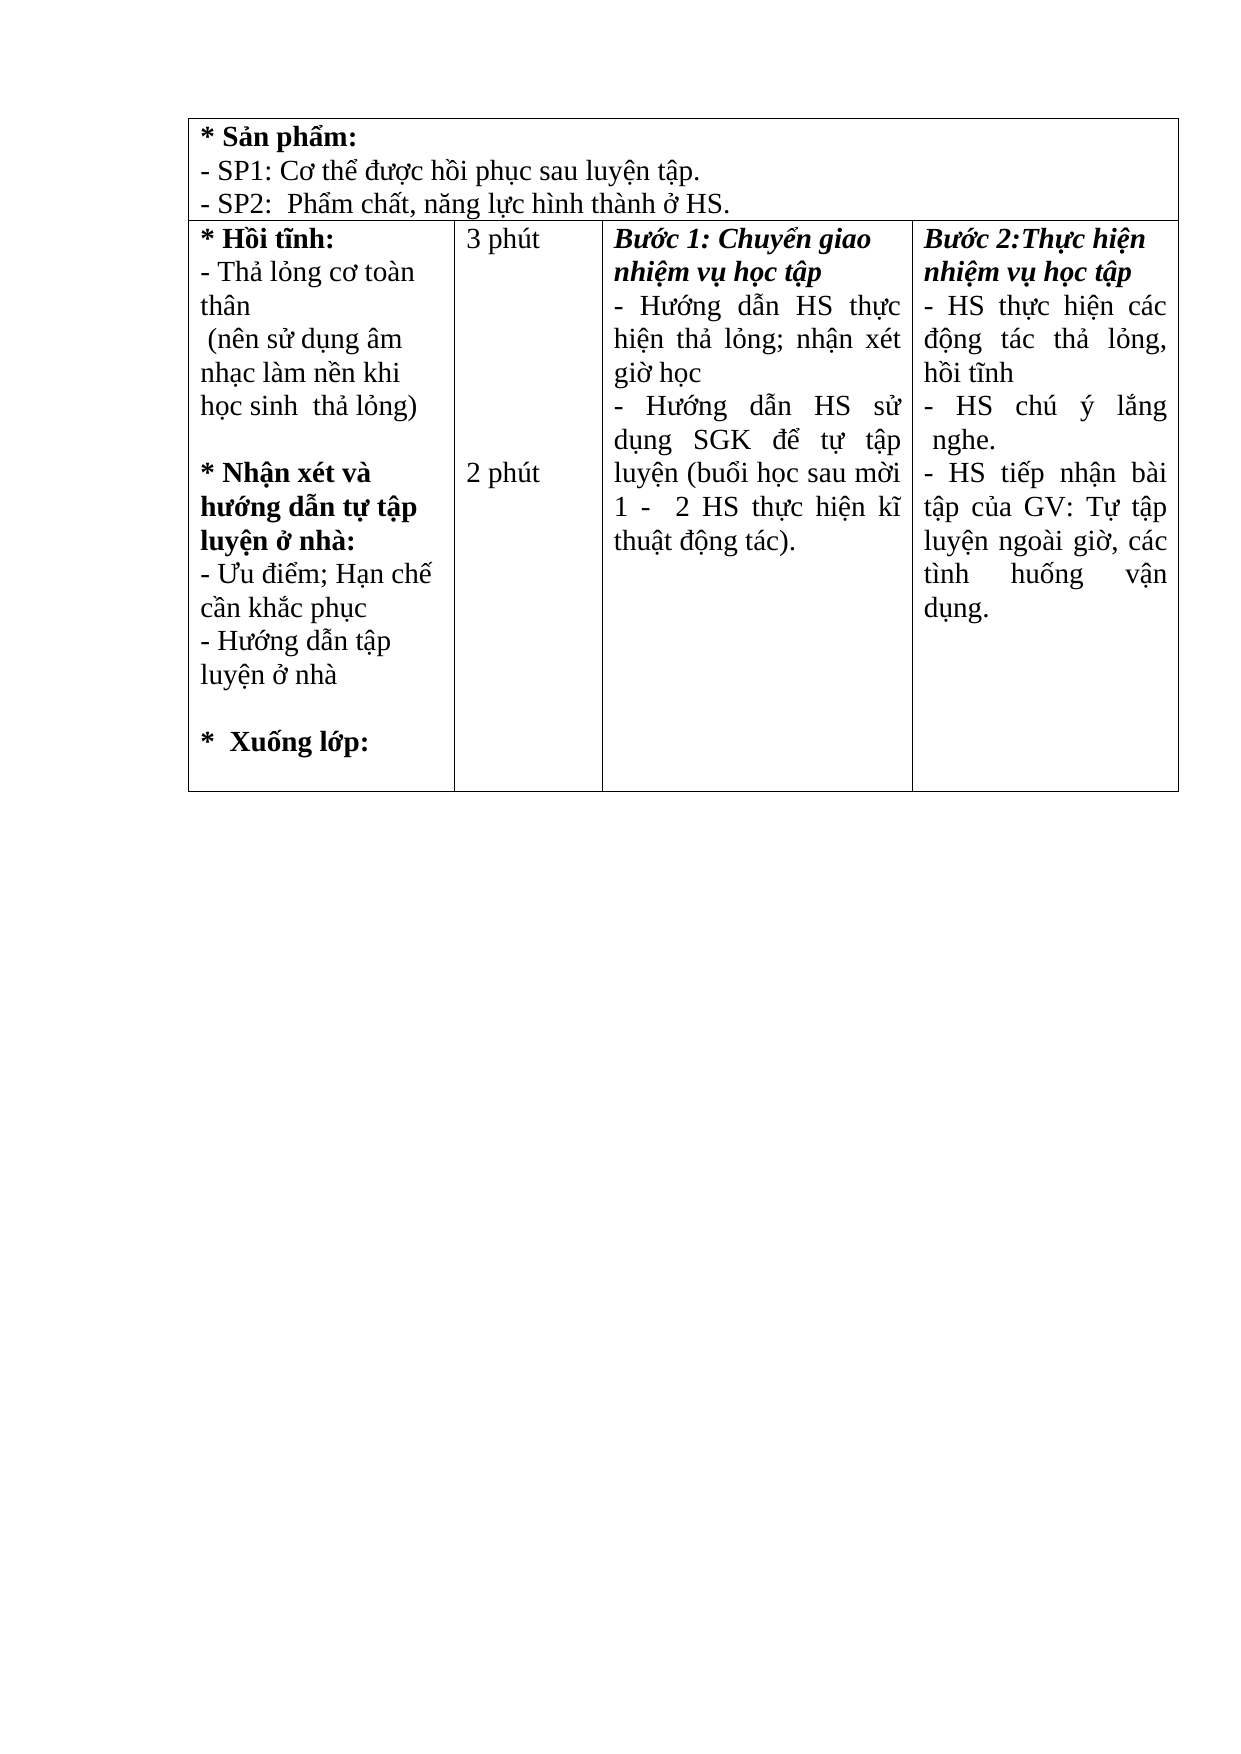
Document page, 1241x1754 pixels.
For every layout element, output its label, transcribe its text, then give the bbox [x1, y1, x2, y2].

table_cell 3 phút 2 phút [455, 221, 602, 791]
table_cell * Hồi tĩnh: - Thả lỏng cơ toàn thân (nên sử dụng âm nhạc làm nền khi học sinh thả lỏng) * Nhận xét và hướng dẫn tự tập luyện ở nhà: - Ưu điểm; Hạn chế cần khắc phục - Hướng dẫn tập luyện ở nhà * Xuống lớp: [189, 221, 454, 791]
table_cell Bước 1: Chuyển giao nhiệm vụ học tập - Hướng dẫn HS thực hiện thả lỏng; nhận xét giờ học - Hướng dẫn HS sử dụng SGK để tự tập luyện (buổi học sau mời 1 - 2 HS thực hiện kĩ thuật động tác). [603, 221, 912, 791]
table_cell Bước 2:Thực hiện nhiệm vụ học tập - HS thực hiện các động tác thả lỏng, hồi tĩnh - HS chú ý lắng nghe. - HS tiếp nhận bài tập của GV: Tự tập luyện ngoài giờ, các tình huống vận dụng. [913, 221, 1178, 791]
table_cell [189, 119, 1178, 220]
